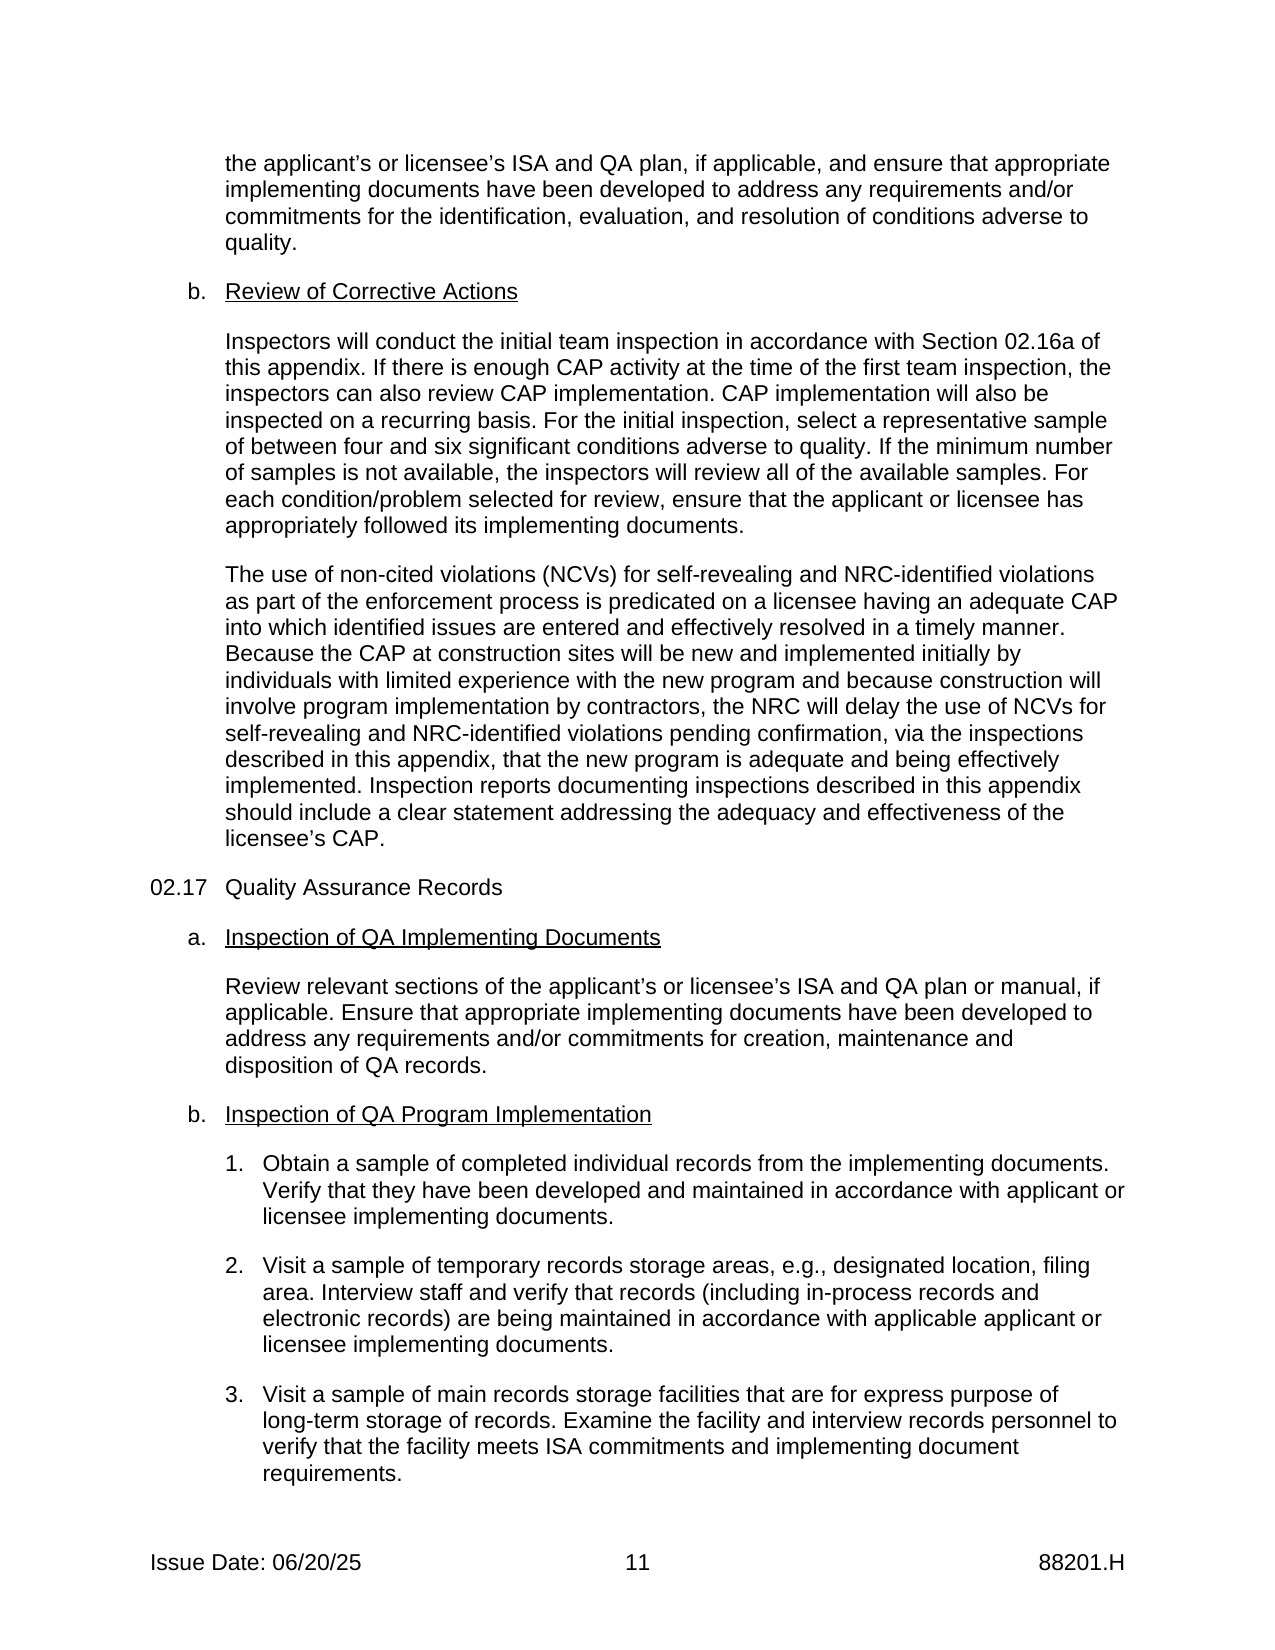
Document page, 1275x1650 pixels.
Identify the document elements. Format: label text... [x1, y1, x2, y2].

text Review relevant sections of the applicant’s or licensee’s ISA and QA plan or manual, if applicable. Ensure that appropriate implementing documents have been developed to address any requirements and/or commitments for creation, maintenance and disposition of QA records. [225, 973, 1125, 1078]
text The use of non-cited violations (NCVs) for self-revealing and NRC-identified violations as part of the enforcement process is predicated on a licensee having an adequate CAP into which identified issues are entered and effectively resolved in a timely manner. Because the CAP at construction sites will be new and implemented initially by individuals with limited experience with the new program and because construction will involve program implementation by contractors, the NRC will delay the use of NCVs for self-revealing and NRC-identified violations pending confirmation, via the inspections described in this appendix, that the new program is adequate and being effectively implemented. Inspection reports documenting inspections described in this appendix should include a clear statement addressing the adequacy and effectiveness of the licensee’s CAP. [225, 561, 1125, 851]
subtitle 02.17 Quality Assurance Records [150, 874, 1125, 901]
list Visit a sample of main records storage facilities that are for express purpose of long-term storage of records. Examine the facility and interview records personnel to verify that the facility meets ISA commitments and implementing document requirements. [225, 1381, 1125, 1486]
list Obtain a sample of completed individual records from the implementing documents. Verify that they have been developed and maintained in accordance with applicant or licensee implementing documents. [225, 1150, 1125, 1229]
list Visit a sample of temporary records storage areas, e.g., designated location, filing area. Interview staff and verify that records (including in-process records and electronic records) are being maintained in accordance with applicable applicant or licensee implementing documents. [225, 1252, 1125, 1358]
list Inspection of QA Implementing Documents [187, 923, 1125, 950]
list Review of Corrective Actions [187, 278, 1125, 305]
list Inspection of QA Program Implementation [187, 1101, 1125, 1127]
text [225, 150, 1125, 255]
text Inspectors will conduct the initial team inspection in accordance with Section 02.16a of this appendix. If there is enough CAP activity at the time of the first team inspection, the inspectors can also review CAP implementation. CAP implementation will also be inspected on a recurring basis. For the initial inspection, select a representative sample of between four and six significant conditions adverse to quality. If the minimum number of samples is not available, the inspectors will review all of the available samples. For each condition/problem selected for review, ensure that the applicant or licensee has appropriately followed its implementing documents. [225, 328, 1125, 538]
